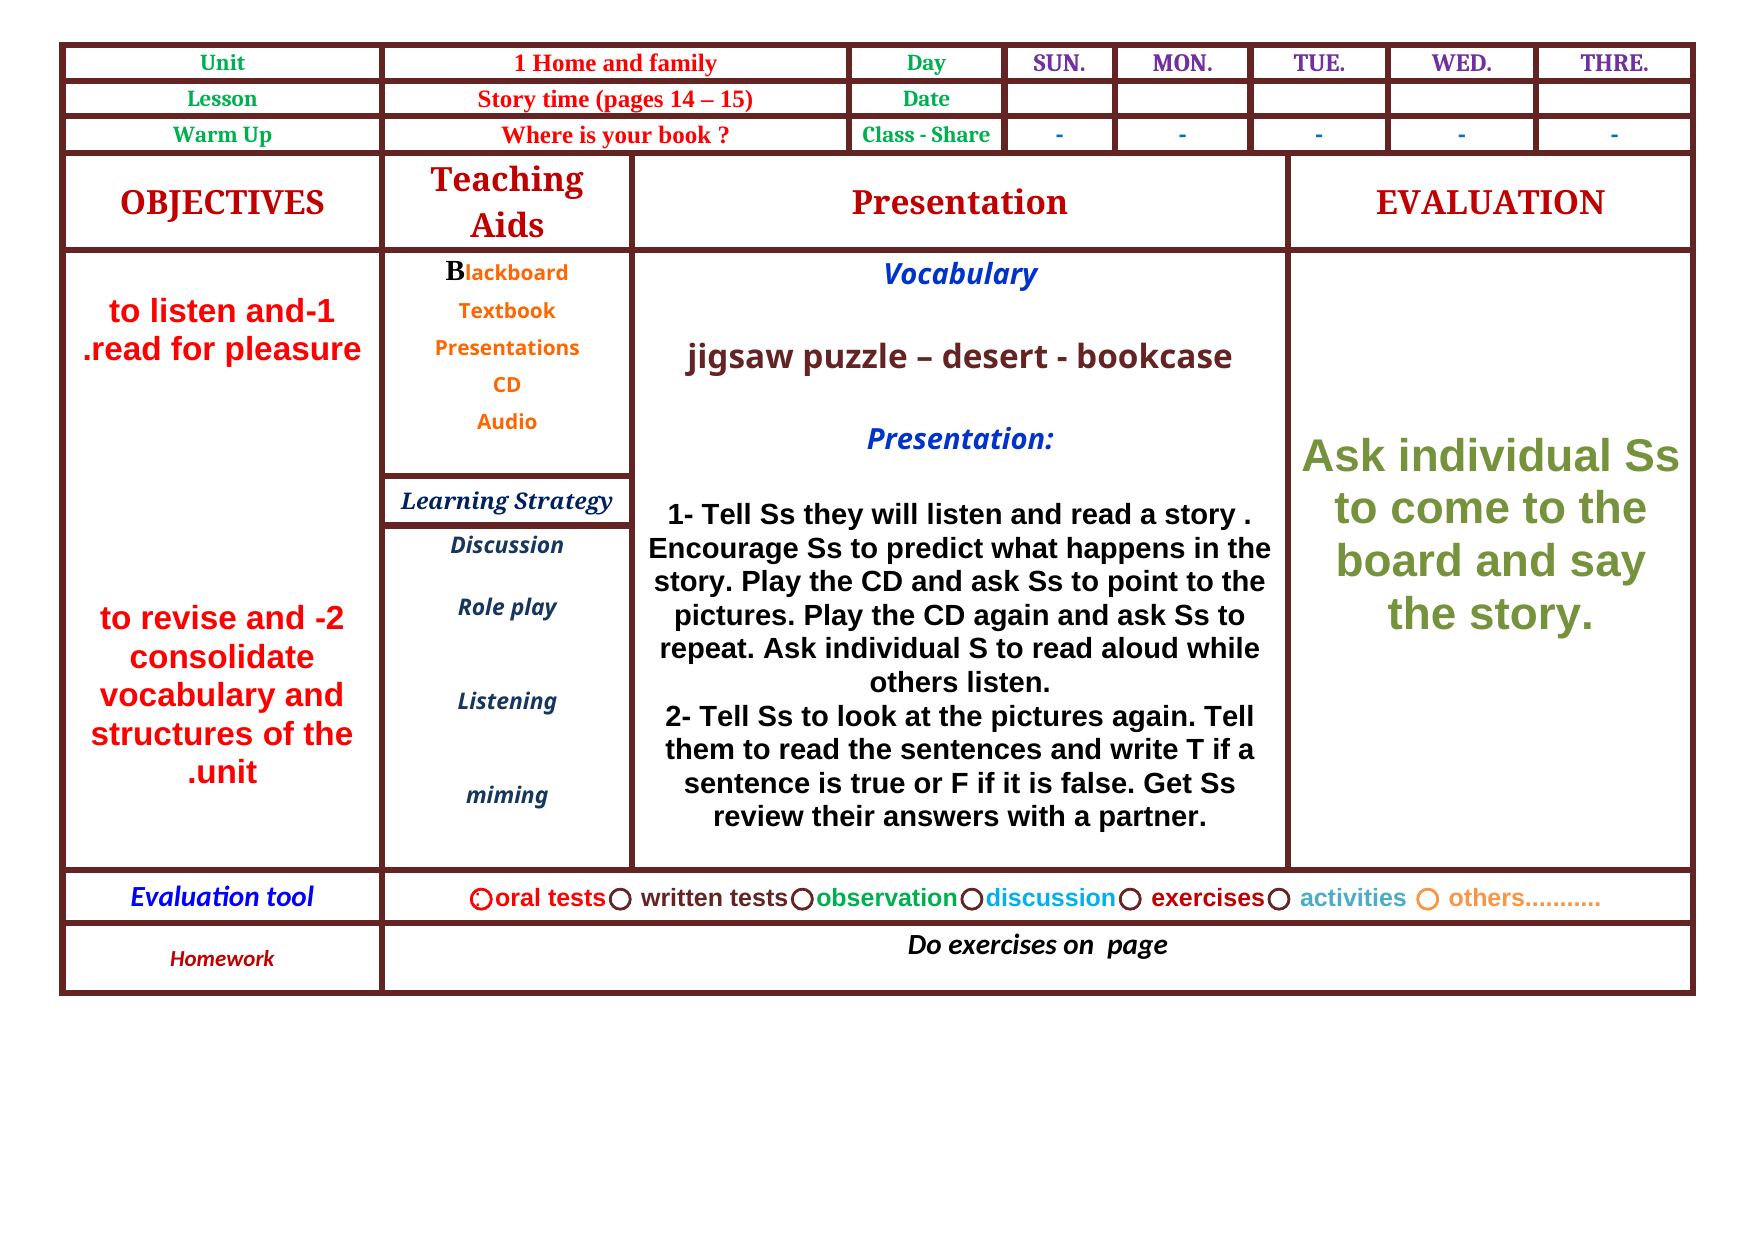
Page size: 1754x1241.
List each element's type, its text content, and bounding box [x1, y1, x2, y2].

table_cell Date [852, 84, 1001, 113]
table_header WED. [1391, 48, 1533, 78]
table_cell Teaching Aids [385, 156, 629, 247]
table_header TUE. [1254, 48, 1385, 78]
table_header THRE. [1539, 48, 1690, 78]
table_cell 1-to listen and read for pleasure. 2- to revise and consolidate vocabulary and structures of the unit. [66, 253, 379, 867]
table_header Unit [66, 48, 379, 78]
table_cell OBJECTIVES [66, 156, 379, 247]
table_cell Evaluation tool [66, 873, 379, 920]
table_cell EVALUATION [1291, 156, 1690, 247]
table_cell - [1254, 119, 1385, 150]
table_cell - [1539, 119, 1690, 150]
table_cell - [1391, 119, 1533, 150]
table_header 1 Home and family [385, 48, 846, 78]
table_cell Presentation [635, 156, 1285, 247]
table_cell Story time (pages 14 – 15) [385, 84, 846, 113]
table_cell [1008, 84, 1112, 113]
table_cell Where is your book ? [385, 119, 846, 150]
table_cell Warm Up [66, 119, 379, 150]
table_cell [1391, 84, 1533, 113]
table_cell Discussion Role play Listening miming [385, 529, 629, 867]
table_cell [1254, 84, 1385, 113]
table_cell Homework [66, 926, 379, 990]
table_cell - [1118, 119, 1247, 150]
table_cell Ask individual Ss to come to the board and say the story. [1291, 253, 1690, 867]
table_cell [1539, 84, 1690, 113]
table_header SUN. [1008, 48, 1112, 78]
table_cell Do exercises on page [385, 926, 1690, 990]
table_cell [1118, 84, 1247, 113]
table_cell Lesson [66, 84, 379, 113]
table_cell Blackboard Textbook Presentations CD Audio [385, 253, 629, 473]
table_cell Class - Share [852, 119, 1001, 150]
table_cell - [1008, 119, 1112, 150]
table_cell Learning Strategy [385, 479, 629, 522]
table_header Day [852, 48, 1001, 78]
table_header MON. [1118, 48, 1247, 78]
table_cell Vocabulary jigsaw puzzle – desert - bookcase Presentation: 1- Tell Ss they will listen and read a story . Encourage Ss to predict what happens in the story. Play the CD and ask Ss to point to the pictures. Play the CD again and ask Ss to repeat. Ask individual S to read aloud while others listen. 2- Tell Ss to look at the pictures again. Tell them to read the sentences and write T if a sentence is true or F if it is false. Get Ss review their answers with a partner. [635, 253, 1285, 867]
table_cell : ⃝ oral tests ⃝ written tests ⃝ observation ⃝ discussion ⃝ exercises ⃝ activities ⃝ others........... [385, 873, 1690, 920]
